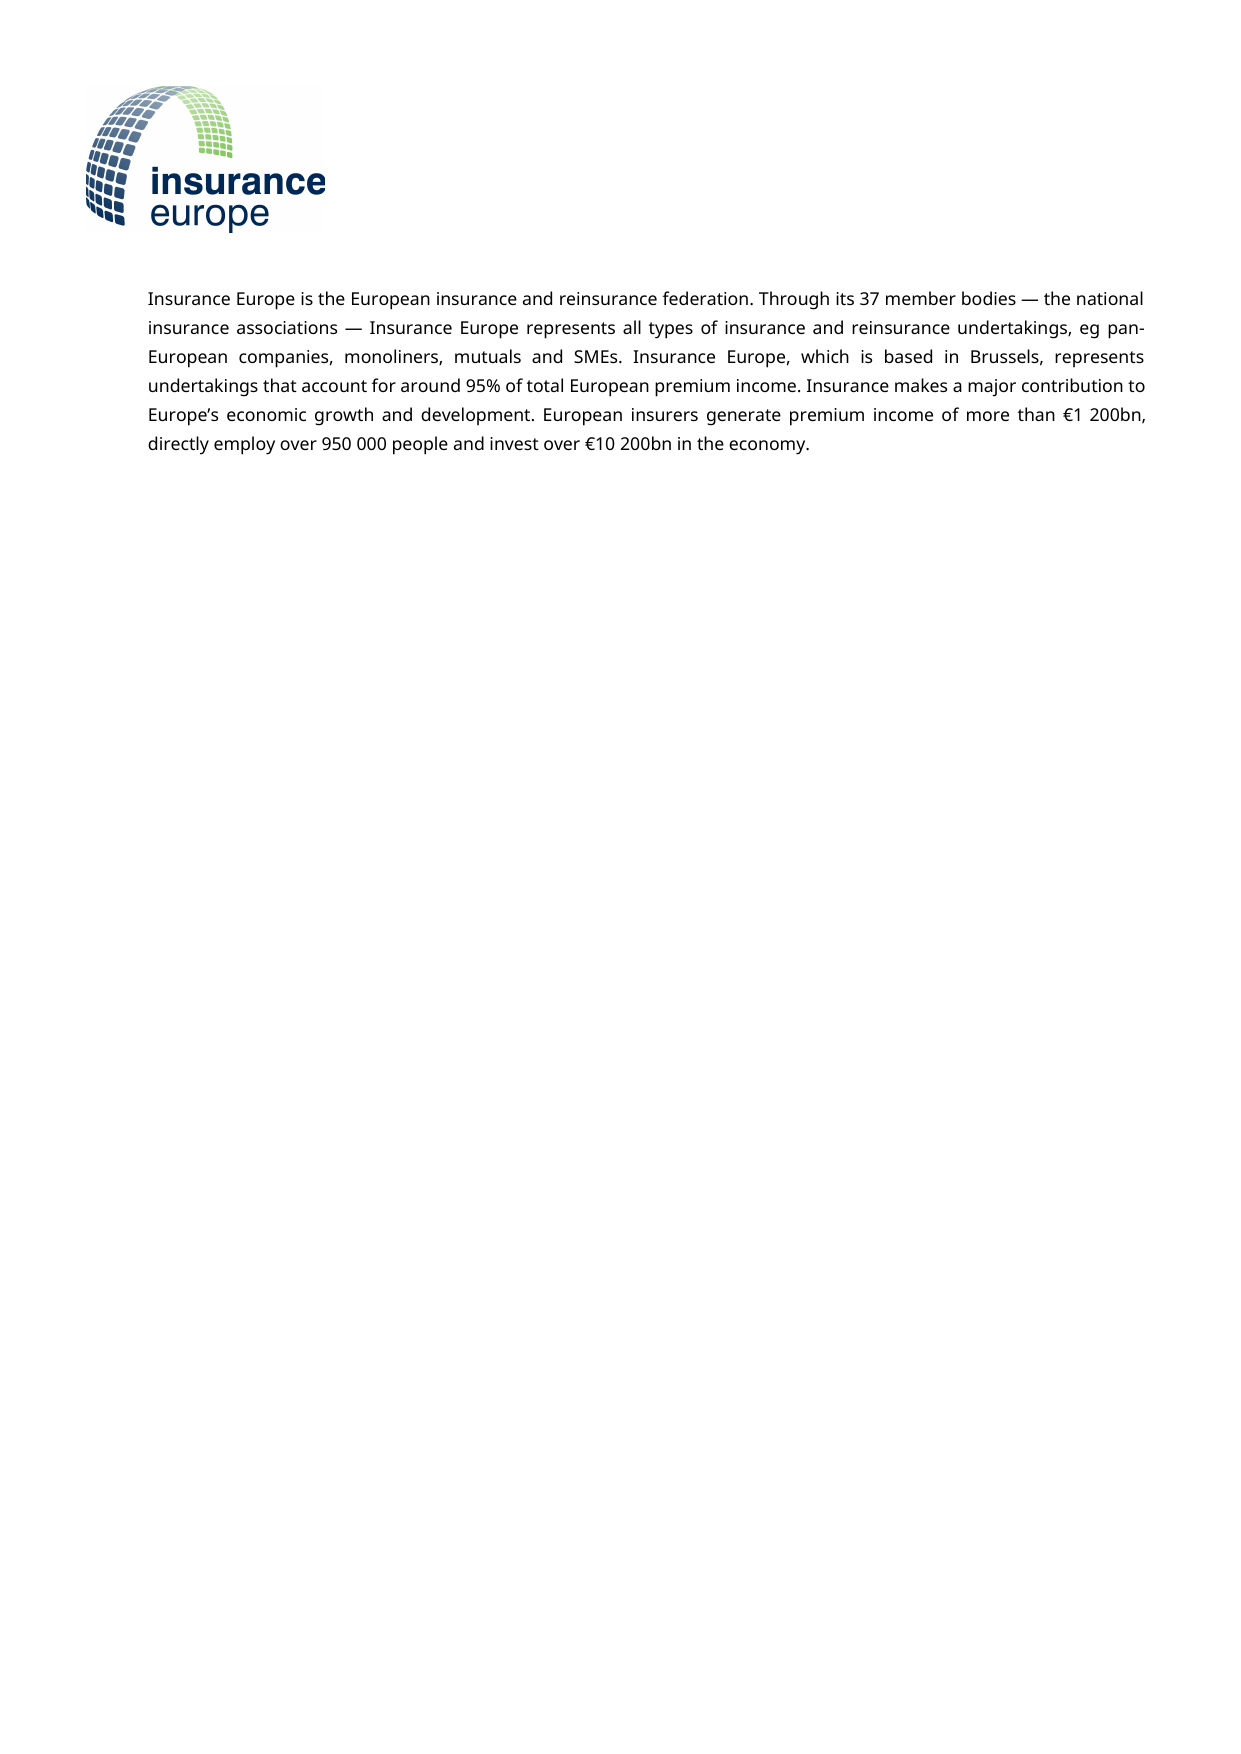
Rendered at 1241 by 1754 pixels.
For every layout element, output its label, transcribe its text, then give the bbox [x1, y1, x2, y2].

text Insurance Europe is the European insurance and reinsurance federation. Through its 37 member bodies — the national insurance associations — Insurance Europe represents all types of insurance and reinsurance undertakings, eg pan-European companies, monoliners, mutuals and SMEs. Insurance Europe, which is based in Brussels, represents undertakings that account for around 95% of total European premium income. Insurance makes a major contribution to Europe’s economic growth and development. European insurers generate premium income of more than €1 200bn, directly employ over 950 000 people and invest over €10 200bn in the economy. [148, 287, 1146, 456]
picture [86, 86, 325, 233]
